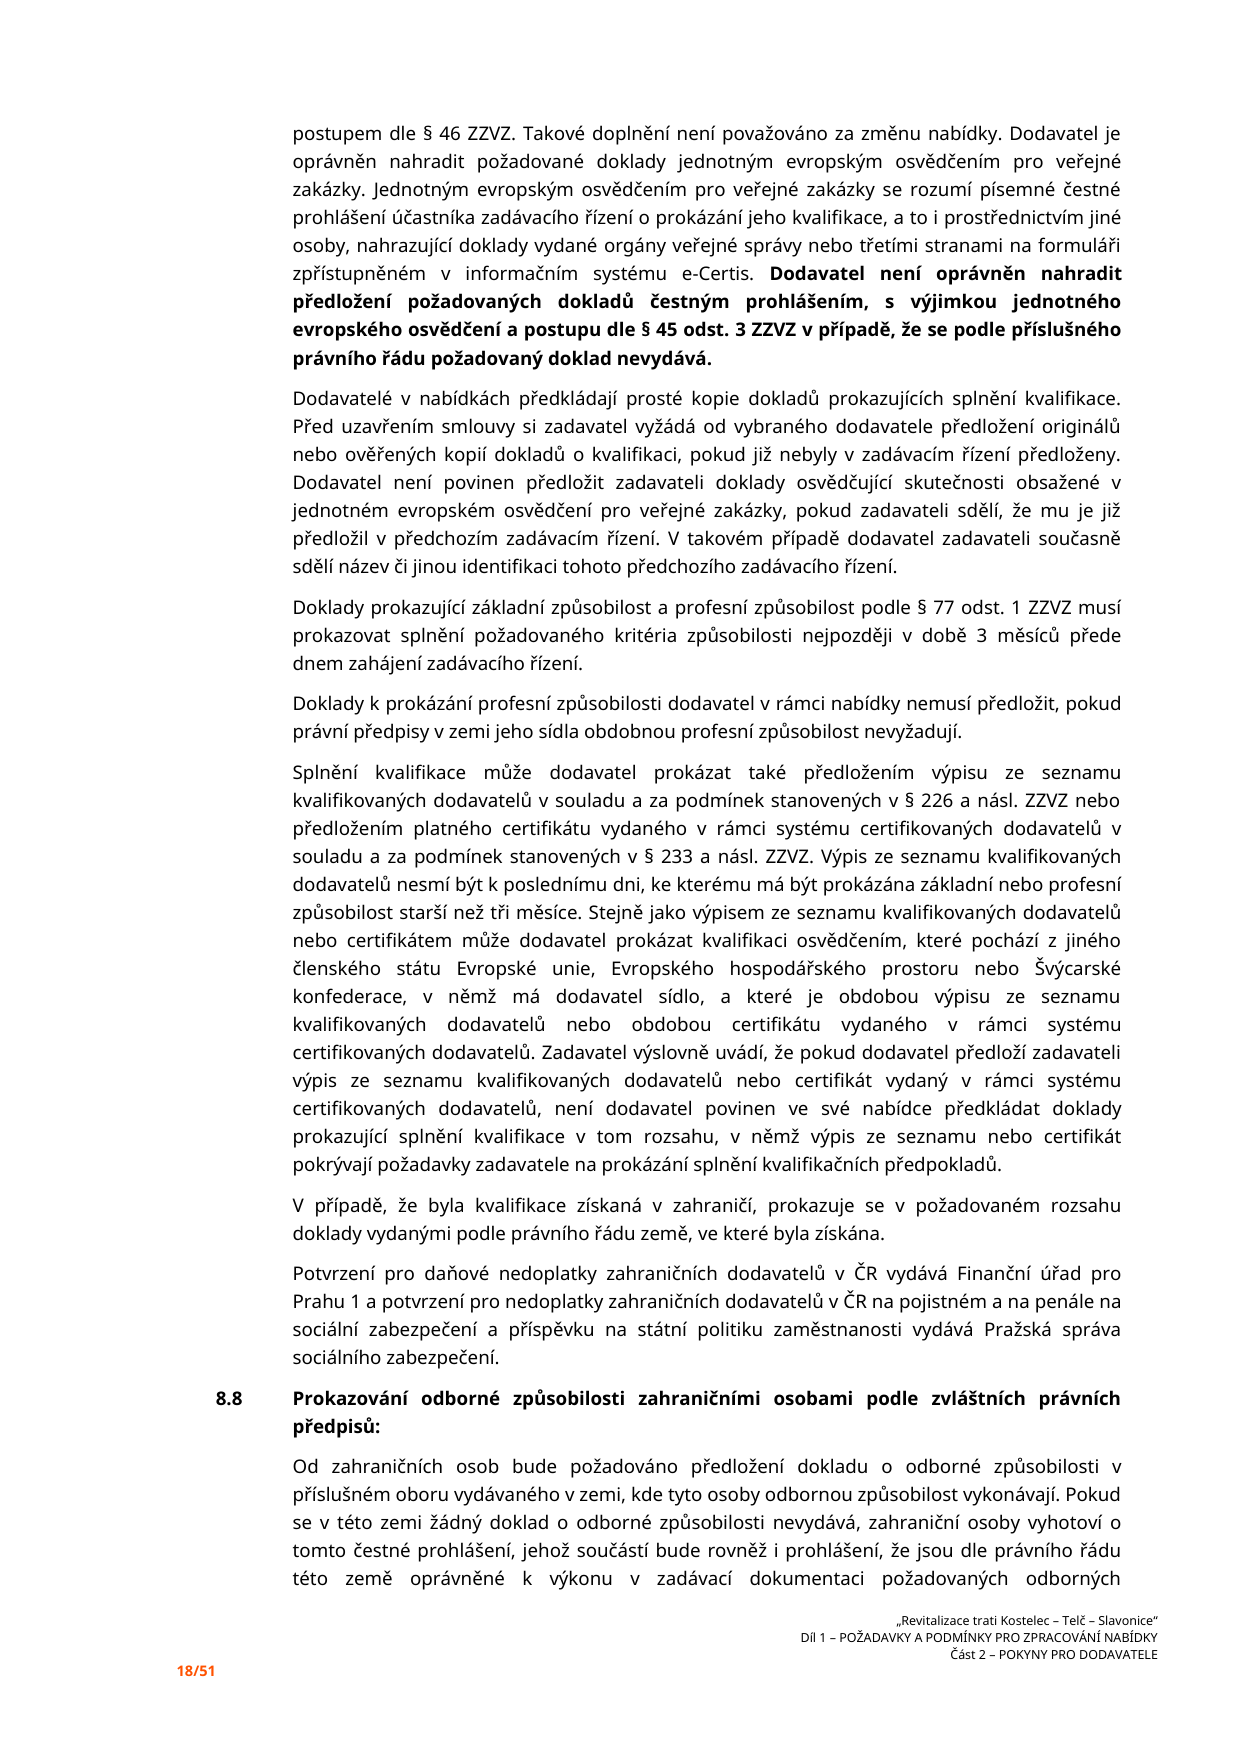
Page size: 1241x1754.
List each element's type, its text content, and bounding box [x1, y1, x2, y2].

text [292, 121, 1122, 370]
text Potvrzení pro daňové nedoplatky zahraničních dodavatelů v ČR vydává Finanční úřad pro Prahu 1 a potvrzení pro nedoplatky zahraničních dodavatelů v ČR na pojistném a na penále na sociální zabezpečení a příspěvku na státní politiku zaměstnanosti vydává Pražská správa sociálního zabezpečení. [292, 1260, 1122, 1370]
text Doklady prokazující základní způsobilost a profesní způsobilost podle § 77 odst. 1 ZZVZ musí prokazovat splnění požadovaného kritéria způsobilosti nejpozději v době 3 měsíců přede dnem zahájení zadávacího řízení. [292, 594, 1122, 676]
text Doklady k prokázání profesní způsobilosti dodavatel v rámci nabídky nemusí předložit, pokud právní předpisy v zemi jeho sídla obdobnou profesní způsobilost nevyžadují. [292, 691, 1122, 744]
text Prokazování odborné způsobilosti zahraničními osobami podle zvláštních právních předpisů: [216, 1385, 1122, 1438]
text V případě, že byla kvalifikace získaná v zahraničí, prokazuje se v požadovaném rozsahu doklady vydanými podle právního řádu země, ve které byla získána. [292, 1192, 1122, 1245]
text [292, 1453, 1122, 1591]
text Dodavatelé v nabídkách předkládají prosté kopie dokladů prokazujících splnění kvalifikace. Před uzavřením smlouvy si zadavatel vyžádá od vybraného dodavatele předložení originálů nebo ověřených kopií dokladů o kvalifikaci, pokud již nebyly v zadávacím řízení předloženy. Dodavatel není povinen předložit zadavateli doklady osvědčující skutečnosti obsažené v jednotném evropském osvědčení pro veřejné zakázky, pokud zadavateli sdělí, že mu je již předložil v předchozím zadávacím řízení. V takovém případě dodavatel zadavateli současně sdělí název či jinou identifikaci tohoto předchozího zadávacího řízení. [292, 385, 1122, 579]
text Splnění kvalifikace může dodavatel prokázat také předložením výpisu ze seznamu kvalifikovaných dodavatelů v souladu a za podmínek stanovených v § 226 a násl. ZZVZ nebo předložením platného certifikátu vydaného v rámci systému certifikovaných dodavatelů v souladu a za podmínek stanovených v § 233 a násl. ZZVZ. Výpis ze seznamu kvalifikovaných dodavatelů nesmí být k poslednímu dni, ke kterému má být prokázána základní nebo profesní způsobilost starší než tři měsíce. Stejně jako výpisem ze seznamu kvalifikovaných dodavatelů nebo certifikátem může dodavatel prokázat kvalifikaci osvědčením, které pochází z jiného členského státu Evropské unie, Evropského hospodářského prostoru nebo Švýcarské konfederace, v němž má dodavatel sídlo, a které je obdobou výpisu ze seznamu kvalifikovaných dodavatelů nebo obdobou certifikátu vydaného v rámci systému certifikovaných dodavatelů. Zadavatel výslovně uvádí, že pokud dodavatel předloží zadavateli výpis ze seznamu kvalifikovaných dodavatelů nebo certifikát vydaný v rámci systému certifikovaných dodavatelů, není dodavatel povinen ve své nabídce předkládat doklady prokazující splnění kvalifikace v tom rozsahu, v němž výpis ze seznamu nebo certifikát pokrývají požadavky zadavatele na prokázání splnění kvalifikačních předpokladů. [292, 759, 1122, 1177]
